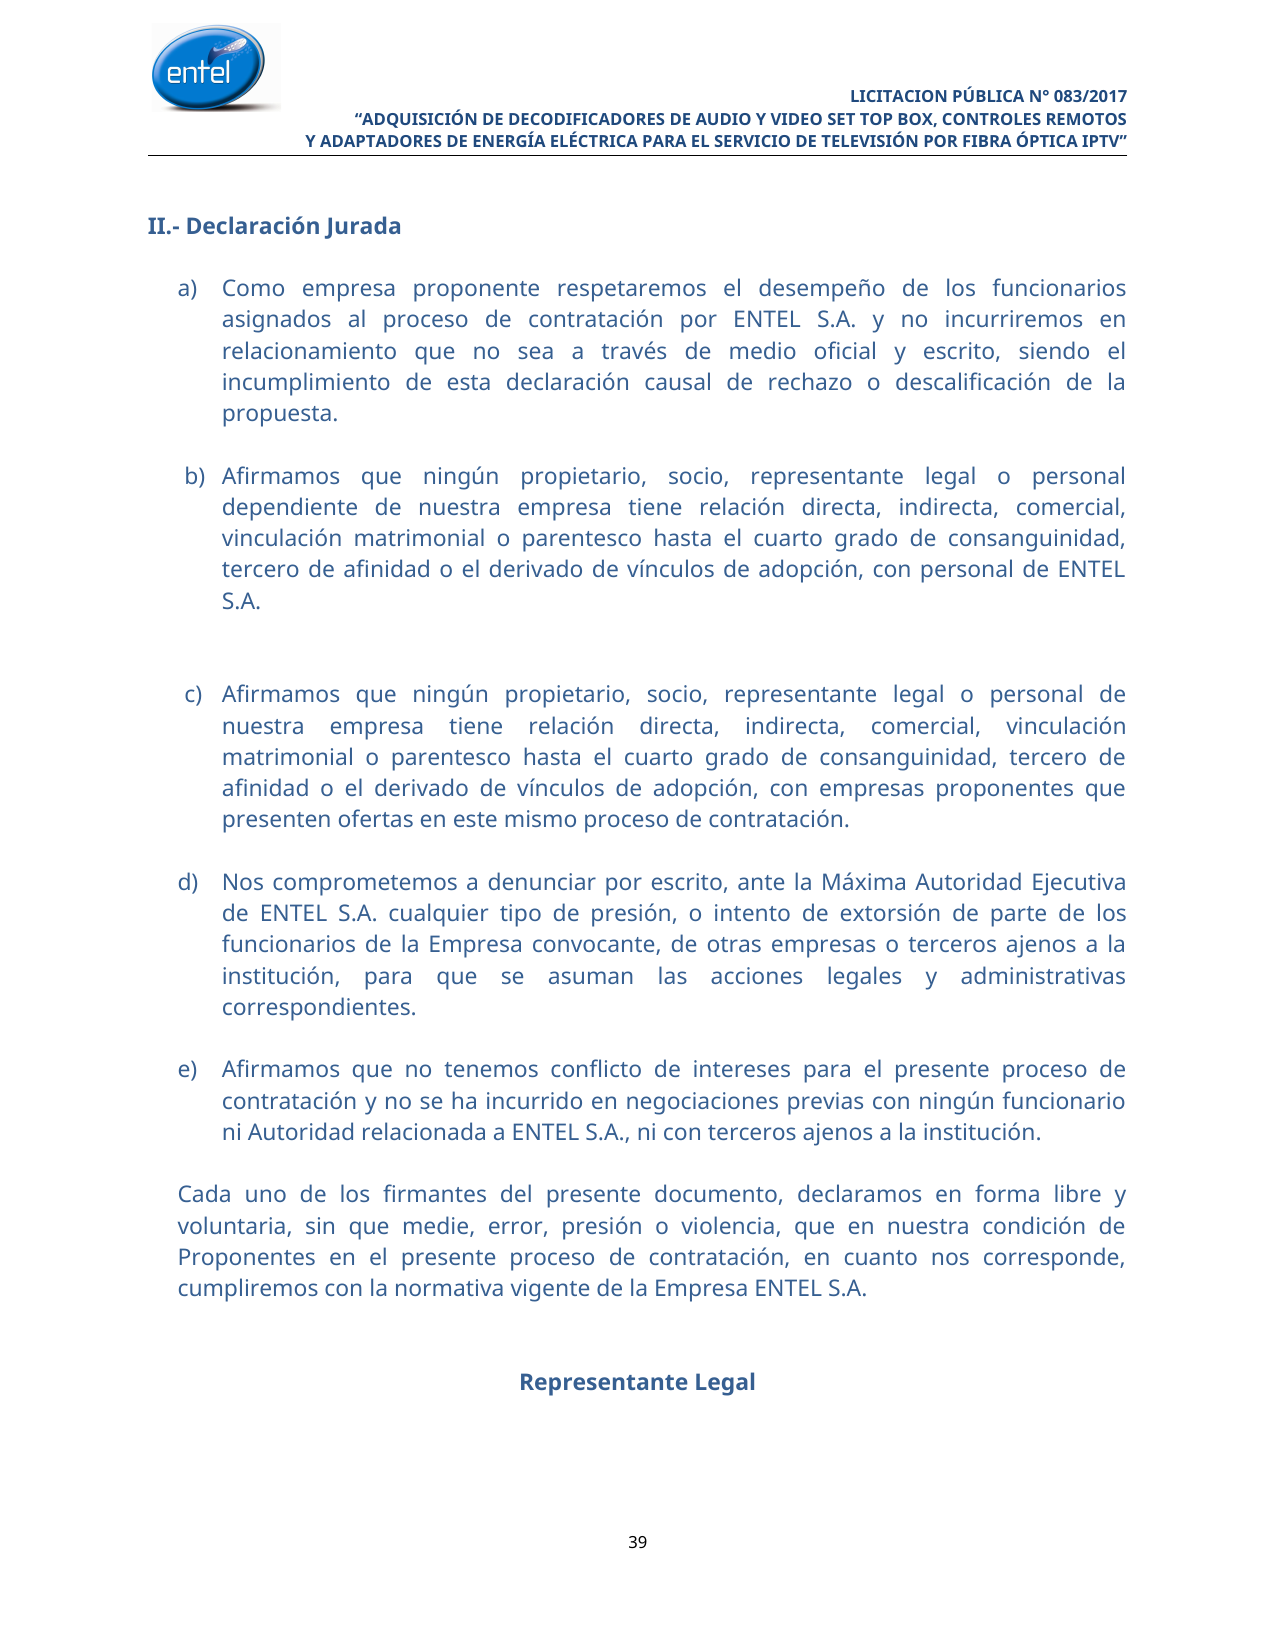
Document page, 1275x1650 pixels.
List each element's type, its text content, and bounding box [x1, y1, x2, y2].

text Representante Legal [148, 1366, 1127, 1397]
list Afirmamos que ningún propietario, socio, representante legal o personal dependiente de nuestra empresa tiene relación directa, indirecta, comercial, vinculación matrimonial o parentesco hasta el cuarto grado de consanguinidad, tercero de afinidad o el derivado de vínculos de adopción, con personal de ENTEL S.A. [184, 460, 1127, 616]
list Nos comprometemos a denunciar por escrito, ante la Máxima Autoridad Ejecutiva de ENTEL S.A. cualquier tipo de presión, o intento de extorsión de parte de los funcionarios de la Empresa convocante, de otras empresas o terceros ajenos a la institución, para que se asuman las acciones legales y administrativas correspondientes. [177, 866, 1127, 1022]
text II.- Declaración Jurada [148, 210, 1127, 241]
list Afirmamos que no tenemos conflicto de intereses para el presente proceso de contratación y no se ha incurrido en negociaciones previas con ningún funcionario ni Autoridad relacionada a ENTEL S.A., ni con terceros ajenos a la institución. [177, 1053, 1127, 1147]
list Como empresa proponente respetaremos el desempeño de los funcionarios asignados al proceso de contratación por ENTEL S.A. y no incurriremos en relacionamiento que no sea a través de medio oficial y escrito, siendo el incumplimiento de esta declaración causal de rechazo o descalificación de la propuesta. [177, 272, 1127, 428]
list Afirmamos que ningún propietario, socio, representante legal o personal de nuestra empresa tiene relación directa, indirecta, comercial, vinculación matrimonial o parentesco hasta el cuarto grado de consanguinidad, tercero de afinidad o el derivado de vínculos de adopción, con empresas proponentes que presenten ofertas en este mismo proceso de contratación. [184, 678, 1127, 835]
picture [151, 23, 282, 112]
text Cada uno de los firmantes del presente documento, declaramos en forma libre y voluntaria, sin que medie, error, presión o violencia, que en nuestra condición de Proponentes en el presente proceso de contratación, en cuanto nos corresponde, cumpliremos con la normativa vigente de la Empresa ENTEL S.A. [177, 1178, 1127, 1303]
